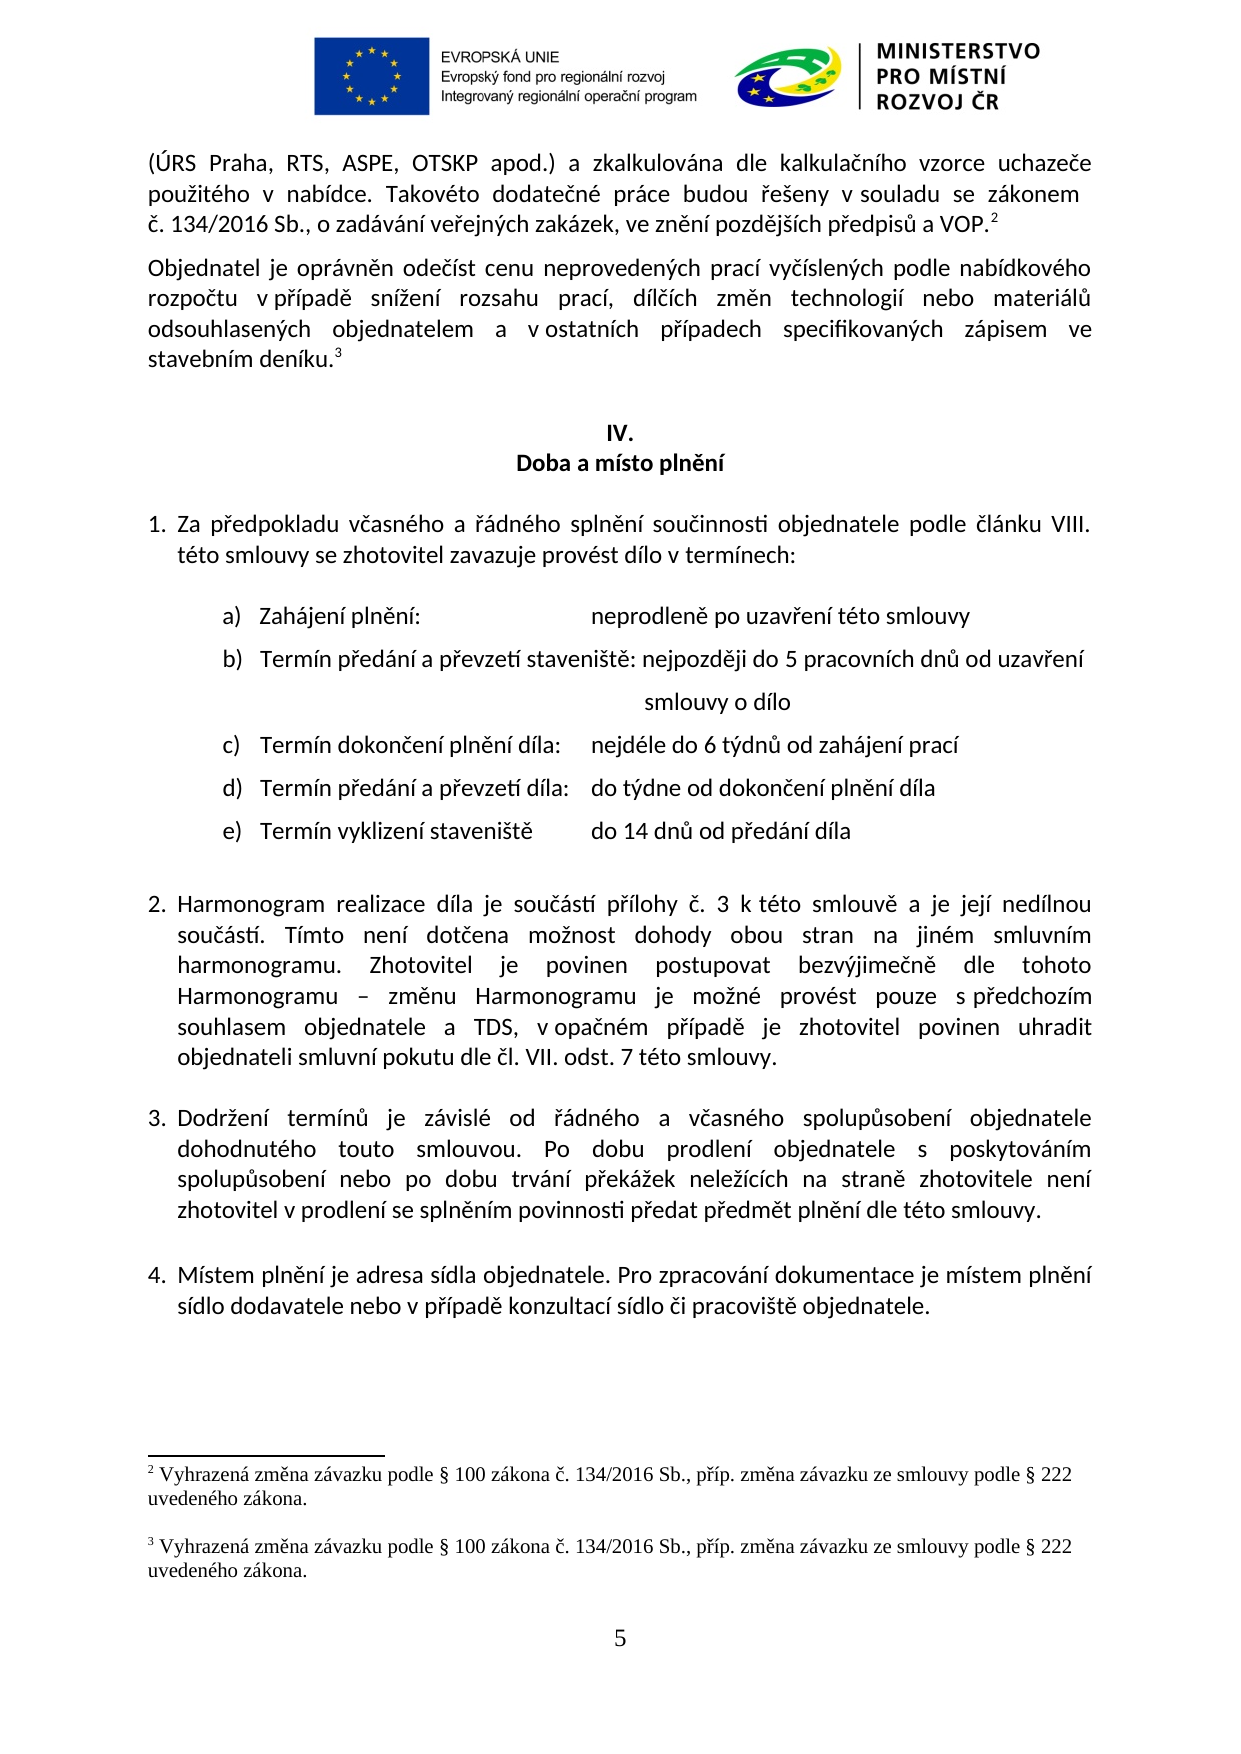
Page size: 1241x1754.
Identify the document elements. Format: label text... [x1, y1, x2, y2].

text Doba a místo plnění [148, 447, 1093, 478]
text smlouvy o dílo [260, 686, 1093, 716]
list Harmonogram realizace díla je součástí přílohy č. 3 k této smlouvě a je její nedílnou součástí. Tímto není dotčena možnost dohody obou stran na jiném smluvním harmonogramu. Zhotovitel je povinen postupovat bezvýjimečně dle tohoto Harmonogramu – změnu Harmonogramu je možné provést pouze s předchozím souhlasem objednatele a TDS, v opačném případě je zhotovitel povinen uhradit objednateli smluvní pokutu dle čl. VII. odst. 7 této smlouvy. [148, 888, 1093, 1072]
list Termín vyklizení staveniště do 14 dnů od předání díla [222, 815, 1093, 846]
list Termín dokončení plnění díla: nejdéle do 6 týdnů od zahájení prací [222, 729, 1093, 759]
list Termín předání a převzetí díla: do týdne od dokončení plnění díla [222, 772, 1093, 802]
list Termín předání a převzetí staveniště: nejpozději do 5 pracovních dnů od uzavření [222, 643, 1093, 673]
list Za předpokladu včasného a řádného splnění součinnosti objednatele podle článku VIII. této smlouvy se zhotovitel zavazuje provést dílo v termínech: [148, 508, 1093, 569]
text Objednatel je oprávněn odečíst cenu neprovedených prací vyčíslených podle nabídkového rozpočtu v případě snížení rozsahu prací, dílčích změn technologií nebo materiálů odsouhlasených objednatelem a v ostatních případech specifikovaných zápisem ve stavebním deníku. [148, 252, 1093, 374]
text IV. [148, 417, 1093, 447]
picture [289, 11, 1064, 141]
list Zahájení plnění: neprodleně po uzavření této smlouvy [222, 600, 1093, 630]
list Místem plnění je adresa sídla objednatele. Pro zpracování dokumentace je místem plnění sídlo dodavatele nebo v případě konzultací sídlo či pracoviště objednatele. [148, 1259, 1093, 1320]
list Dodržení termínů je závislé od řádného a včasného spolupůsobení objednatele dohodnutého touto smlouvou. Po dobu prodlení objednatele s poskytováním spolupůsobení nebo po dobu trvání překážek neležících na straně zhotovitele není zhotovitel v prodlení se splněním povinnosti předat předmět plnění dle této smlouvy. [148, 1102, 1093, 1224]
